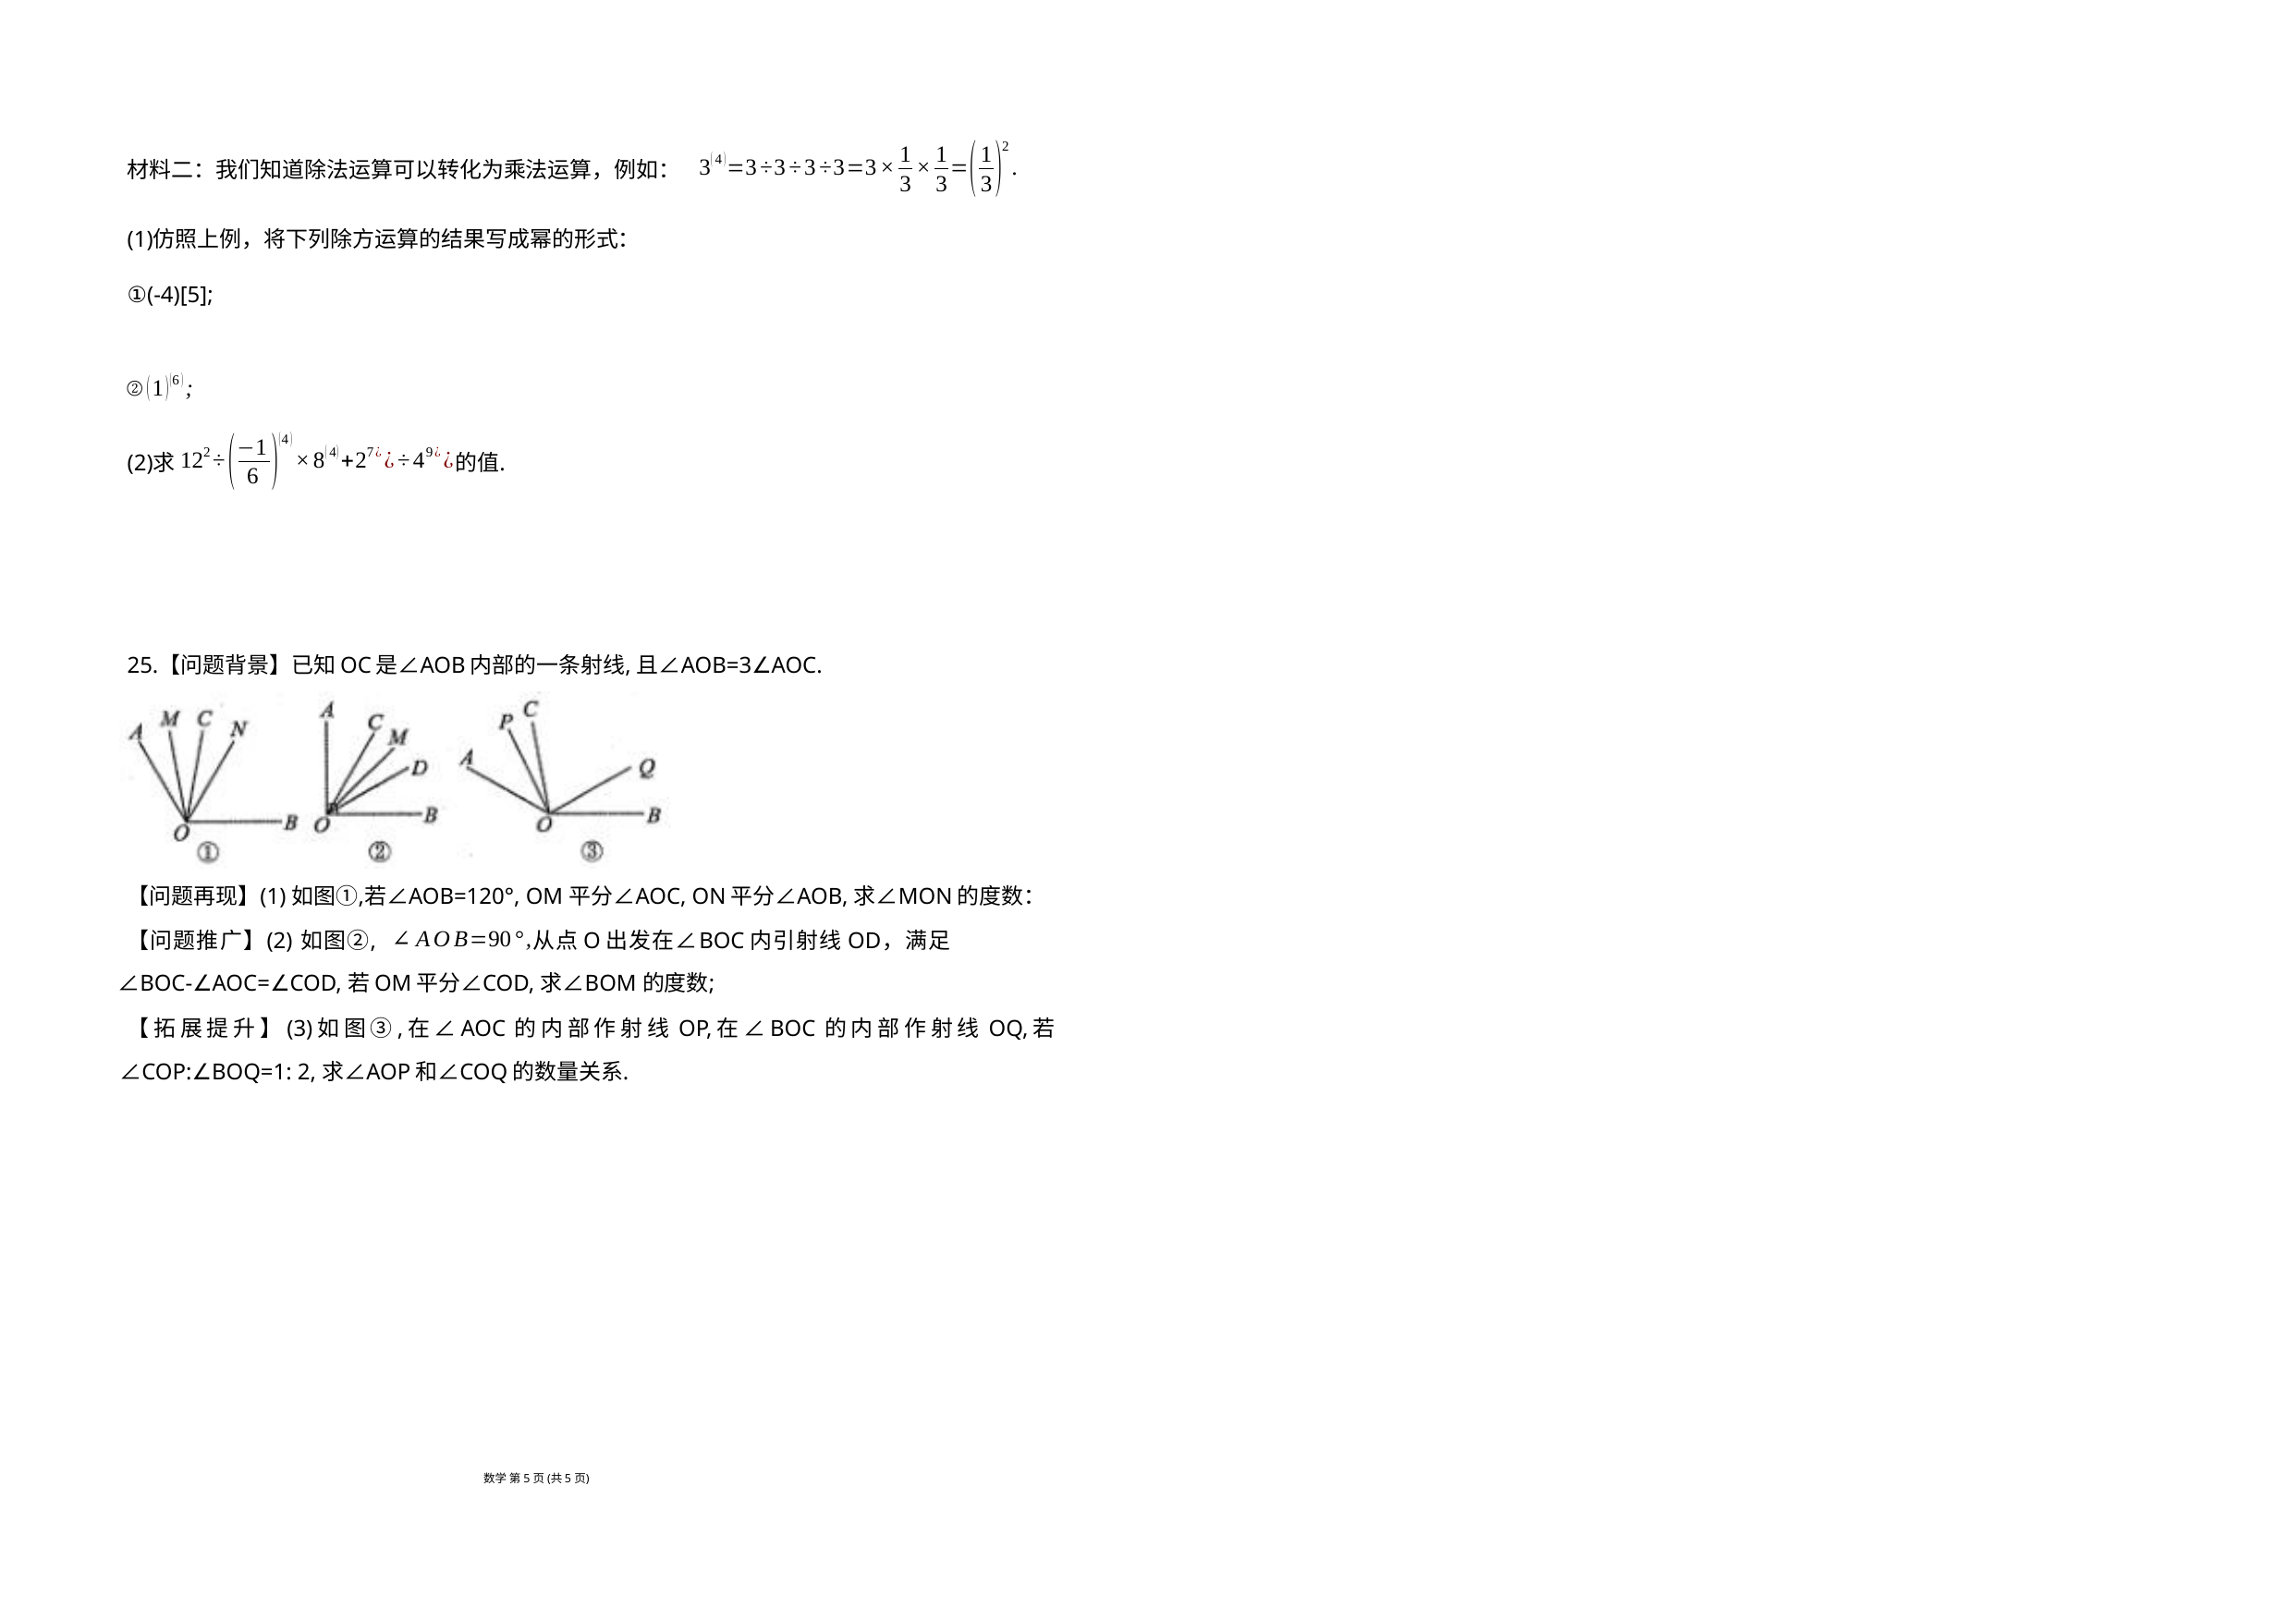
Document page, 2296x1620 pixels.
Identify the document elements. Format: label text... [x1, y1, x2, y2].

text 【问题再现】(1) 如图①,若∠AOB=120°, OM 平分∠AOC, ON平分∠AOB, 求∠MON的度数： [116, 866, 1057, 907]
text ①(-4)[5]; [127, 276, 2218, 307]
text 25.【问题背景】已知OC是∠AOB内部的一条射线, 且∠AOB=3∠AOC. [127, 645, 2218, 676]
text 数学 第 5 页 (共5 页) [483, 1463, 2218, 1482]
text (2)求 的值. [127, 410, 2218, 490]
text 材料二：我们知道除法运算可以转化为乘法运算，例如： [127, 123, 2218, 198]
text (1)仿照上例，将下列除方运算的结果写成幂的形式： [127, 221, 2218, 251]
picture [119, 687, 670, 865]
text 【拓展提升】(3)如图③,在∠AOC的内部作射线OP,在∠BOC的内部作射线OQ,若∠COP:∠BOQ=1: 2, 求∠AOP和∠COQ的数量关系. [119, 995, 1056, 1082]
text 【问题推广】(2) 如图②, 从点O出发在∠BOC内引射线OD，满足∠BOC-∠AOC=∠COD, 若OM平分∠COD, 求∠BOM 的度数; [117, 908, 951, 993]
